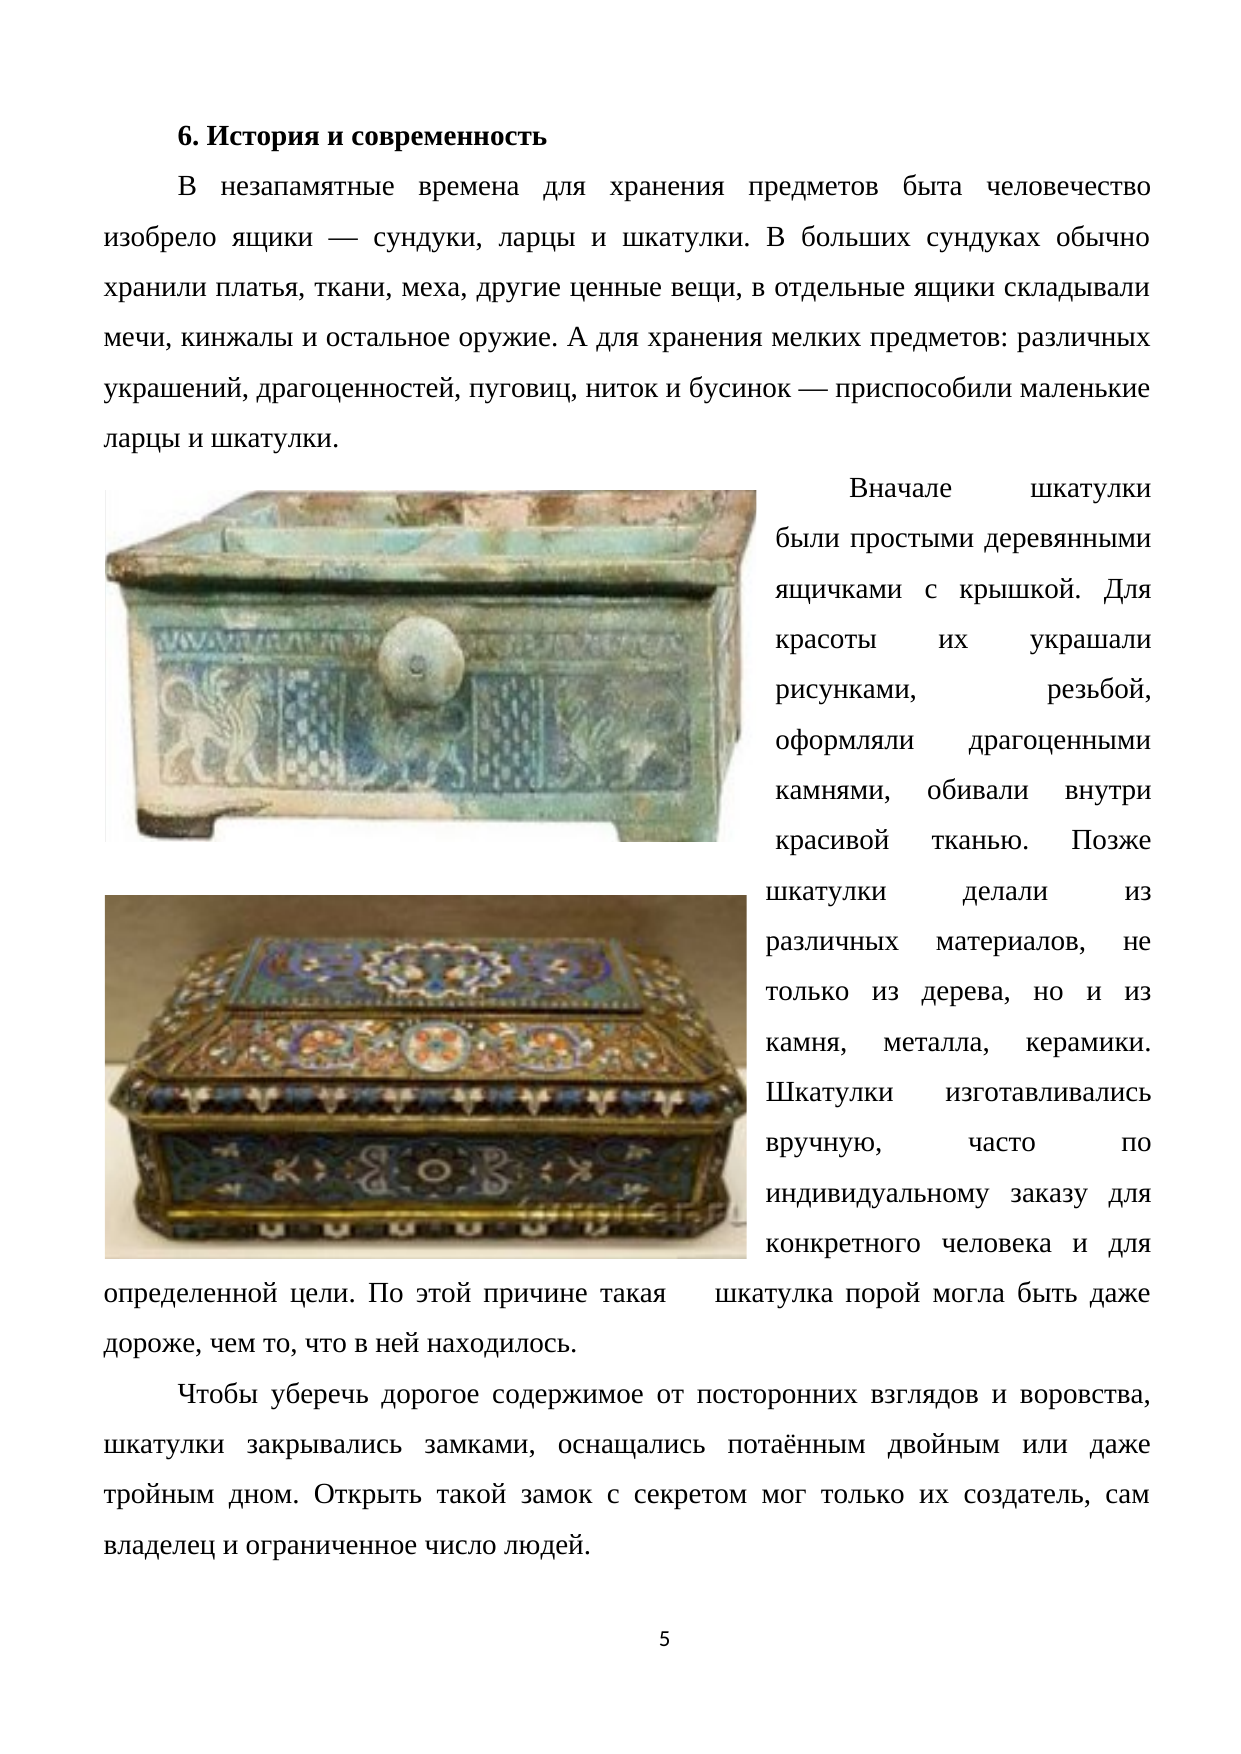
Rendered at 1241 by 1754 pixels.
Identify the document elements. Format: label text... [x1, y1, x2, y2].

text 6. История и современность [103, 118, 1152, 152]
text Чтобы уберечь дорогое содержимое от посторонних взглядов и воровства, шкатулки закрывались замками, оснащались потаённым двойным или даже тройным дном. Открыть такой замок с секретом мог только их создатель, сам владелец и ограниченное число людей. [103, 1376, 1152, 1560]
picture [102, 895, 747, 1256]
picture [103, 490, 755, 839]
text В незапамятные времена для хранения предметов быта человечество изобрело ящики — сундуки, ларцы и шкатулки. В больших сундуках обычно хранили платья, ткани, меха, другие ценные вещи, в отдельные ящики складывали мечи, кинжалы и остальное оружие. А для хранения мелких предметов: различных украшений, драгоценностей, пуговиц, ниток и бусинок — приспособили маленькие ларцы и шкатулки. [103, 168, 1152, 453]
